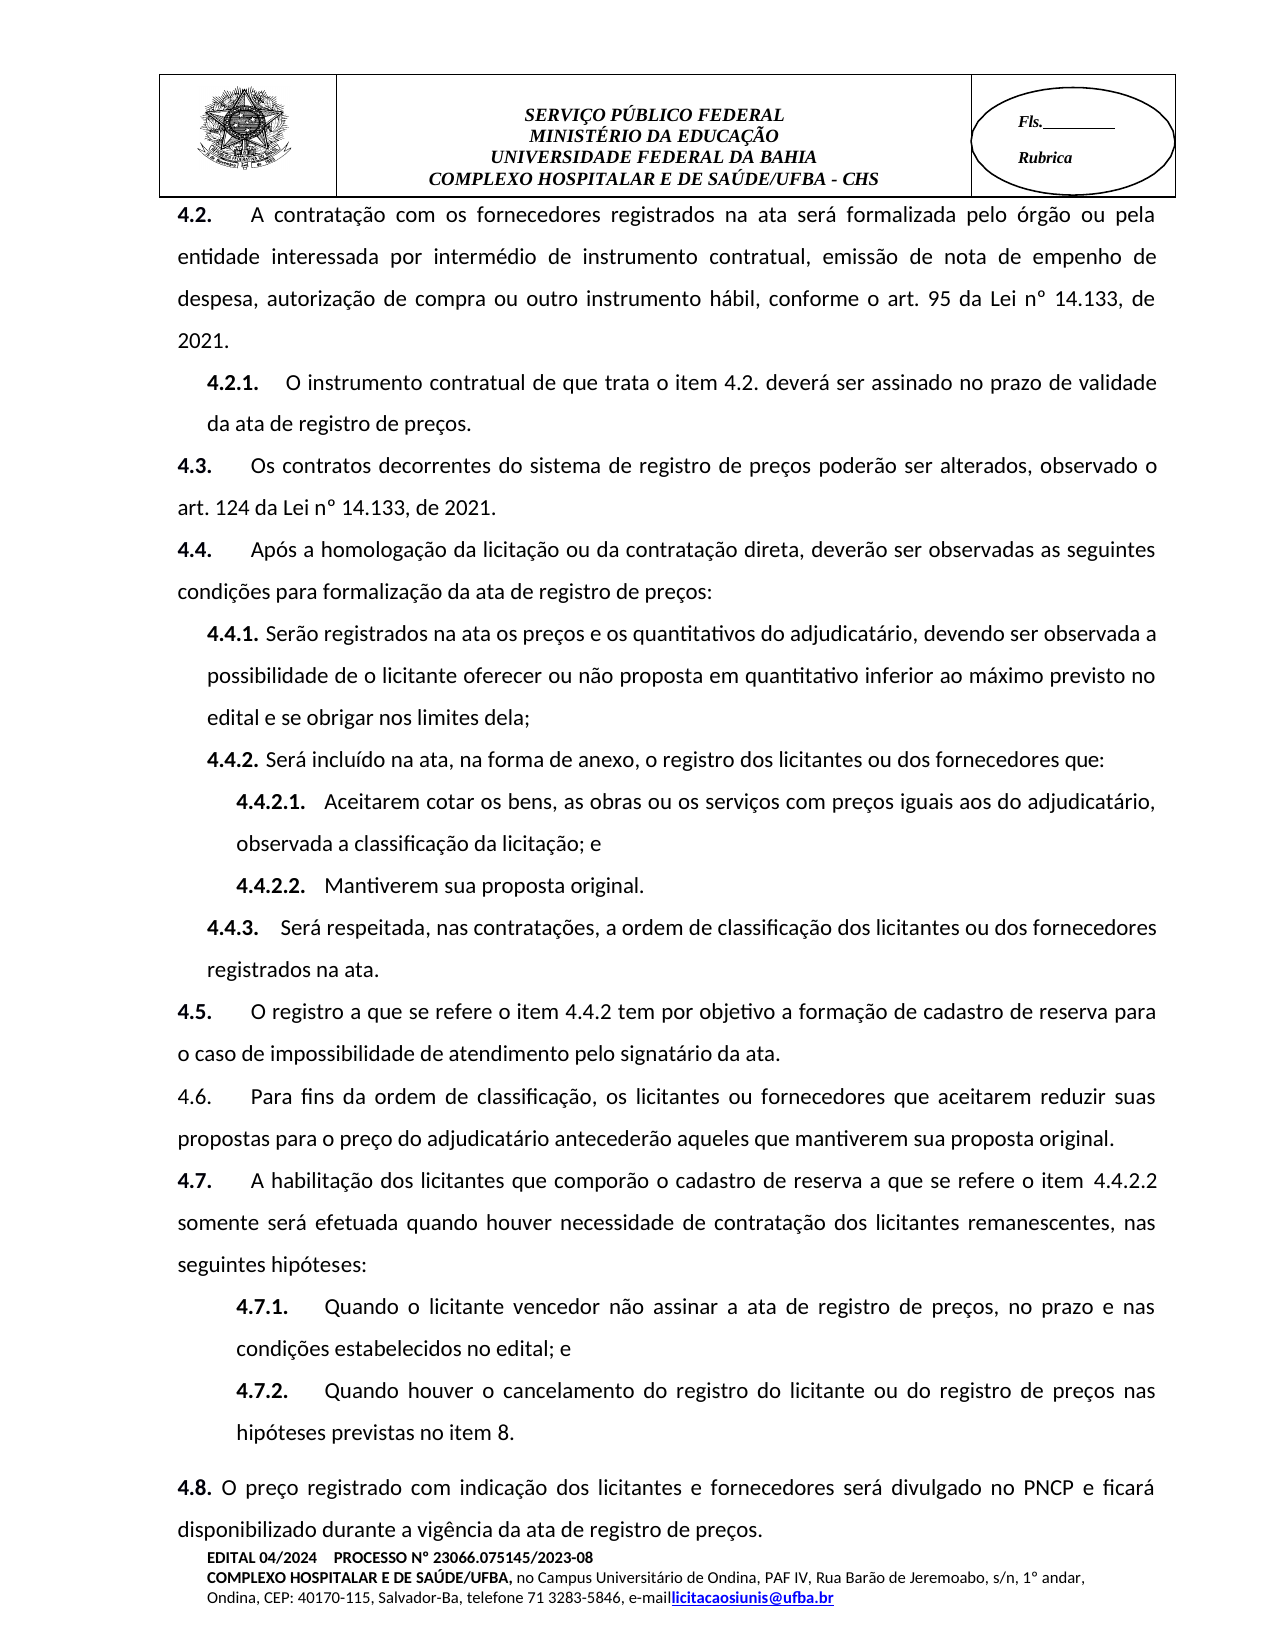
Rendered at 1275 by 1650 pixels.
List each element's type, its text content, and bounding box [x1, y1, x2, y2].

list Aceitarem cotar os bens, as obras ou os serviços com preços iguais aos do adjudicatário, observada a classificação da licitação; e [236, 787, 1157, 857]
list Os contratos decorrentes do sistema de registro de preços poderão ser alterados, observado o art. 124 da Lei nº 14.133, de 2021. [177, 451, 1157, 521]
list O instrumento contratual de que trata o item 4.2. deverá ser assinado no prazo de validade da ata de registro de preços. [207, 368, 1158, 437]
list Mantiverem sua proposta original. [236, 871, 1187, 899]
list Para fins da ordem de classificação, os licitantes ou fornecedores que aceitarem reduzir suas propostas para o preço do adjudicatário antecederão aqueles que mantiverem sua proposta original. [177, 1082, 1158, 1152]
list A habilitação dos licitantes que comporão o cadastro de reserva a que se refere o item 4.4.2.2 somente será efetuada quando houver necessidade de contratação dos licitantes remanescentes, nas seguintes hipóteses: [177, 1166, 1158, 1278]
picture [197, 86, 292, 170]
list A contratação com os fornecedores registrados na ata será formalizada pelo órgão ou pela entidade interessada por intermédio de instrumento contratual, emissão de nota de empenho de despesa, autorização de compra ou outro instrumento hábil, conforme o art. 95 da Lei nº 14.133, de 2021. [177, 200, 1157, 354]
list Após a homologação da licitação ou da contratação direta, deverão ser observadas as seguintes condições para formalização da ata de registro de preços: [177, 535, 1157, 605]
list O registro a que se refere o item 4.4.2 tem por objetivo a formação de cadastro de reserva para o caso de impossibilidade de atendimento pelo signatário da ata. [177, 997, 1157, 1067]
list Será incluído na ata, na forma de anexo, o registro dos licitantes ou dos fornecedores que: [207, 745, 1187, 773]
list Quando houver o cancelamento do registro do licitante ou do registro de preços nas hipóteses previstas no item 8. [236, 1376, 1157, 1446]
list Será respeitada, nas contratações, a ordem de classificação dos licitantes ou dos fornecedores registrados na ata. [207, 913, 1157, 983]
list Serão registrados na ata os preços e os quantitativos do adjudicatário, devendo ser observada a possibilidade de o licitante oferecer ou não proposta em quantitativo inferior ao máximo previsto no edital e se obrigar nos limites dela; [207, 619, 1157, 731]
list Quando o licitante vencedor não assinar a ata de registro de preços, no prazo e nas condições estabelecidos no edital; e [236, 1292, 1157, 1362]
list O preço registrado com indicação dos licitantes e fornecedores será divulgado no PNCP e ficará disponibilizado durante a vigência da ata de registro de preços. [177, 1473, 1157, 1543]
